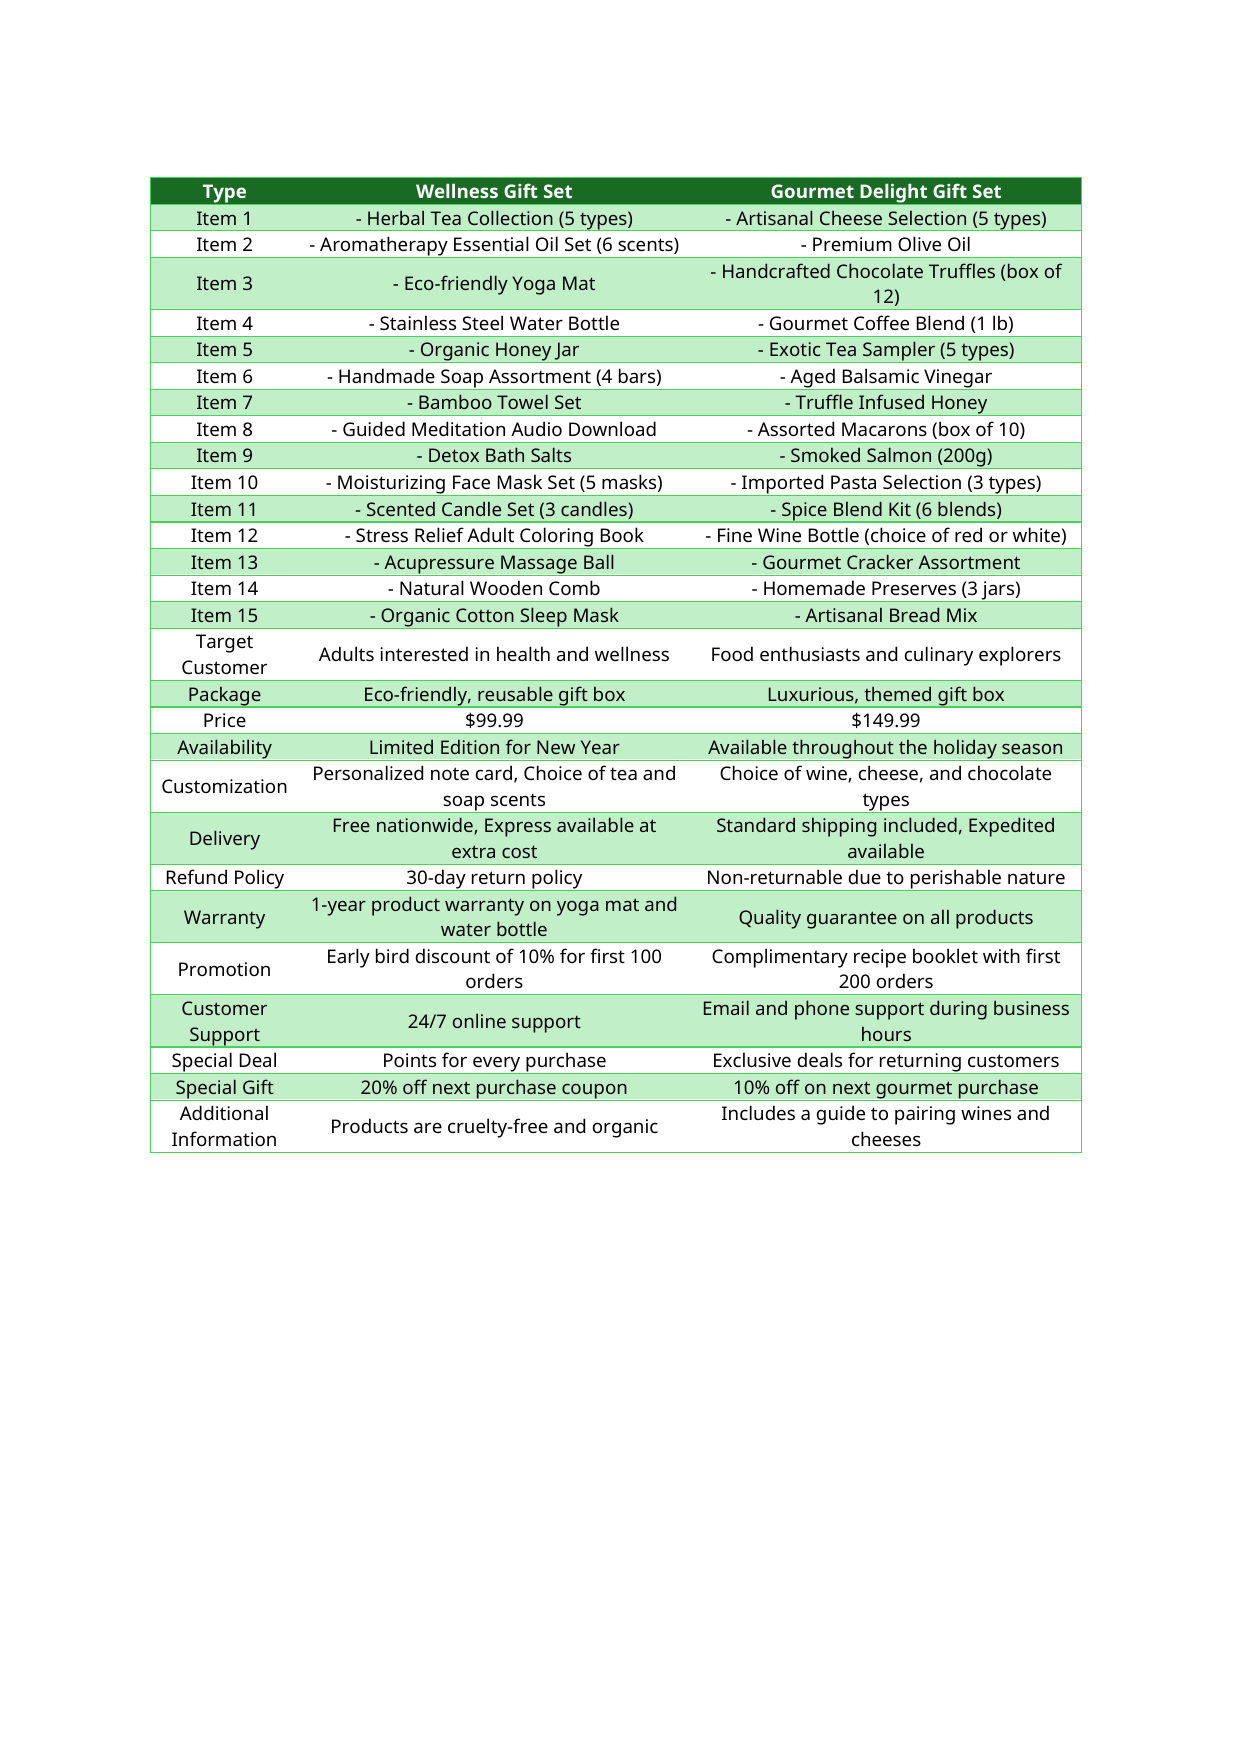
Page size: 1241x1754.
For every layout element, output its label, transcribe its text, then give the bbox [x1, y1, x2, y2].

table_cell - Truffle Infused Honey [690, 390, 1081, 415]
table_cell - Eco-friendly Yoga Mat [298, 258, 690, 309]
table_cell - Handcrafted Chocolate Truffles (box of 12) [690, 258, 1081, 309]
table_cell - Imported Pasta Selection (3 types) [690, 469, 1081, 495]
table_cell Item 4 [151, 310, 298, 336]
table_cell - Artisanal Cheese Selection (5 types) [690, 205, 1081, 230]
table_cell - Smoked Salmon (200g) [690, 443, 1081, 468]
table_cell - Artisanal Bread Mix [690, 602, 1081, 628]
table_cell Item 6 [151, 363, 298, 389]
table_header Gourmet Delight Gift Set [690, 178, 1081, 204]
table_cell 1-year product warranty on yoga mat and water bottle [298, 891, 690, 942]
table_cell Products are cruelty-free and organic [298, 1101, 690, 1152]
table_cell - Guided Meditation Audio Download [298, 416, 690, 442]
table_cell Delivery [151, 813, 298, 864]
table_cell - Stainless Steel Water Bottle [298, 310, 690, 336]
table_cell $99.99 [298, 708, 690, 733]
table_cell Exclusive deals for returning customers [690, 1048, 1081, 1073]
table_cell Luxurious, themed gift box [690, 681, 1081, 706]
table_cell Special Gift [151, 1074, 298, 1099]
table_cell Item 15 [151, 602, 298, 628]
table_cell 20% off next purchase coupon [298, 1074, 690, 1099]
table_cell Non-returnable due to perishable nature [690, 865, 1081, 890]
table_cell $149.99 [690, 708, 1081, 733]
table_cell Item 13 [151, 549, 298, 574]
table_cell Adults interested in health and wellness [298, 629, 690, 680]
table_cell - Detox Bath Salts [298, 443, 690, 468]
table_cell - Stress Relief Adult Coloring Book [298, 523, 690, 548]
table_cell - Bamboo Towel Set [298, 390, 690, 415]
table_cell - Spice Blend Kit (6 blends) [690, 496, 1081, 521]
table_cell Item 2 [151, 231, 298, 257]
table_cell Promotion [151, 943, 298, 994]
table_cell - Natural Wooden Comb [298, 576, 690, 601]
table_cell - Organic Cotton Sleep Mask [298, 602, 690, 628]
table_cell - Aged Balsamic Vinegar [690, 363, 1081, 389]
table_cell Price [151, 708, 298, 733]
table_cell Standard shipping included, Expedited available [690, 813, 1081, 864]
table_cell - Homemade Preserves (3 jars) [690, 576, 1081, 601]
table_header Type [151, 178, 298, 204]
table_cell - Acupressure Massage Ball [298, 549, 690, 574]
table_cell Refund Policy [151, 865, 298, 890]
table_cell Free nationwide, Express available at extra cost [298, 813, 690, 864]
table_cell Item 14 [151, 576, 298, 601]
table_cell - Moisturizing Face Mask Set (5 masks) [298, 469, 690, 495]
table_cell 10% off on next gourmet purchase [690, 1074, 1081, 1099]
table_cell Food enthusiasts and culinary explorers [690, 629, 1081, 680]
table_cell Item 11 [151, 496, 298, 521]
table_cell Item 1 [151, 205, 298, 230]
table_cell Choice of wine, cheese, and chocolate types [690, 761, 1081, 812]
table_cell - Assorted Macarons (box of 10) [690, 416, 1081, 442]
table_cell - Organic Honey Jar [298, 337, 690, 362]
table_cell Item 8 [151, 416, 298, 442]
table_cell 24/7 online support [298, 995, 690, 1046]
table_cell Additional Information [151, 1101, 298, 1152]
table_cell Package [151, 681, 298, 706]
table_cell - Aromatherapy Essential Oil Set (6 scents) [298, 231, 690, 257]
table_cell - Scented Candle Set (3 candles) [298, 496, 690, 521]
table_cell - Handmade Soap Assortment (4 bars) [298, 363, 690, 389]
table_cell - Gourmet Cracker Assortment [690, 549, 1081, 574]
table_cell 30-day return policy [298, 865, 690, 890]
table_cell Warranty [151, 891, 298, 942]
table_cell Item 9 [151, 443, 298, 468]
table_cell Quality guarantee on all products [690, 891, 1081, 942]
table_cell Customer Support [151, 995, 298, 1046]
table_cell Available throughout the holiday season [690, 734, 1081, 759]
table_cell - Exotic Tea Sampler (5 types) [690, 337, 1081, 362]
table_cell Customization [151, 761, 298, 812]
table_cell Early bird discount of 10% for first 100 orders [298, 943, 690, 994]
table_cell Personalized note card, Choice of tea and soap scents [298, 761, 690, 812]
table_cell Target Customer [151, 629, 298, 680]
table_cell Email and phone support during business hours [690, 995, 1081, 1046]
table_cell Item 10 [151, 469, 298, 495]
table_cell Item 5 [151, 337, 298, 362]
table_cell - Fine Wine Bottle (choice of red or white) [690, 523, 1081, 548]
table_cell Special Deal [151, 1048, 298, 1073]
table_header Wellness Gift Set [298, 178, 690, 204]
table_cell - Gourmet Coffee Blend (1 lb) [690, 310, 1081, 336]
table_cell Availability [151, 734, 298, 759]
table_cell Item 12 [151, 523, 298, 548]
table_cell Complimentary recipe booklet with first 200 orders [690, 943, 1081, 994]
table_cell Points for every purchase [298, 1048, 690, 1073]
table_cell Eco-friendly, reusable gift box [298, 681, 690, 706]
table_cell Item 3 [151, 258, 298, 309]
table_cell - Premium Olive Oil [690, 231, 1081, 257]
table_cell - Herbal Tea Collection (5 types) [298, 205, 690, 230]
table_cell Includes a guide to pairing wines and cheeses [690, 1101, 1081, 1152]
table_cell Limited Edition for New Year [298, 734, 690, 759]
table_cell Item 7 [151, 390, 298, 415]
